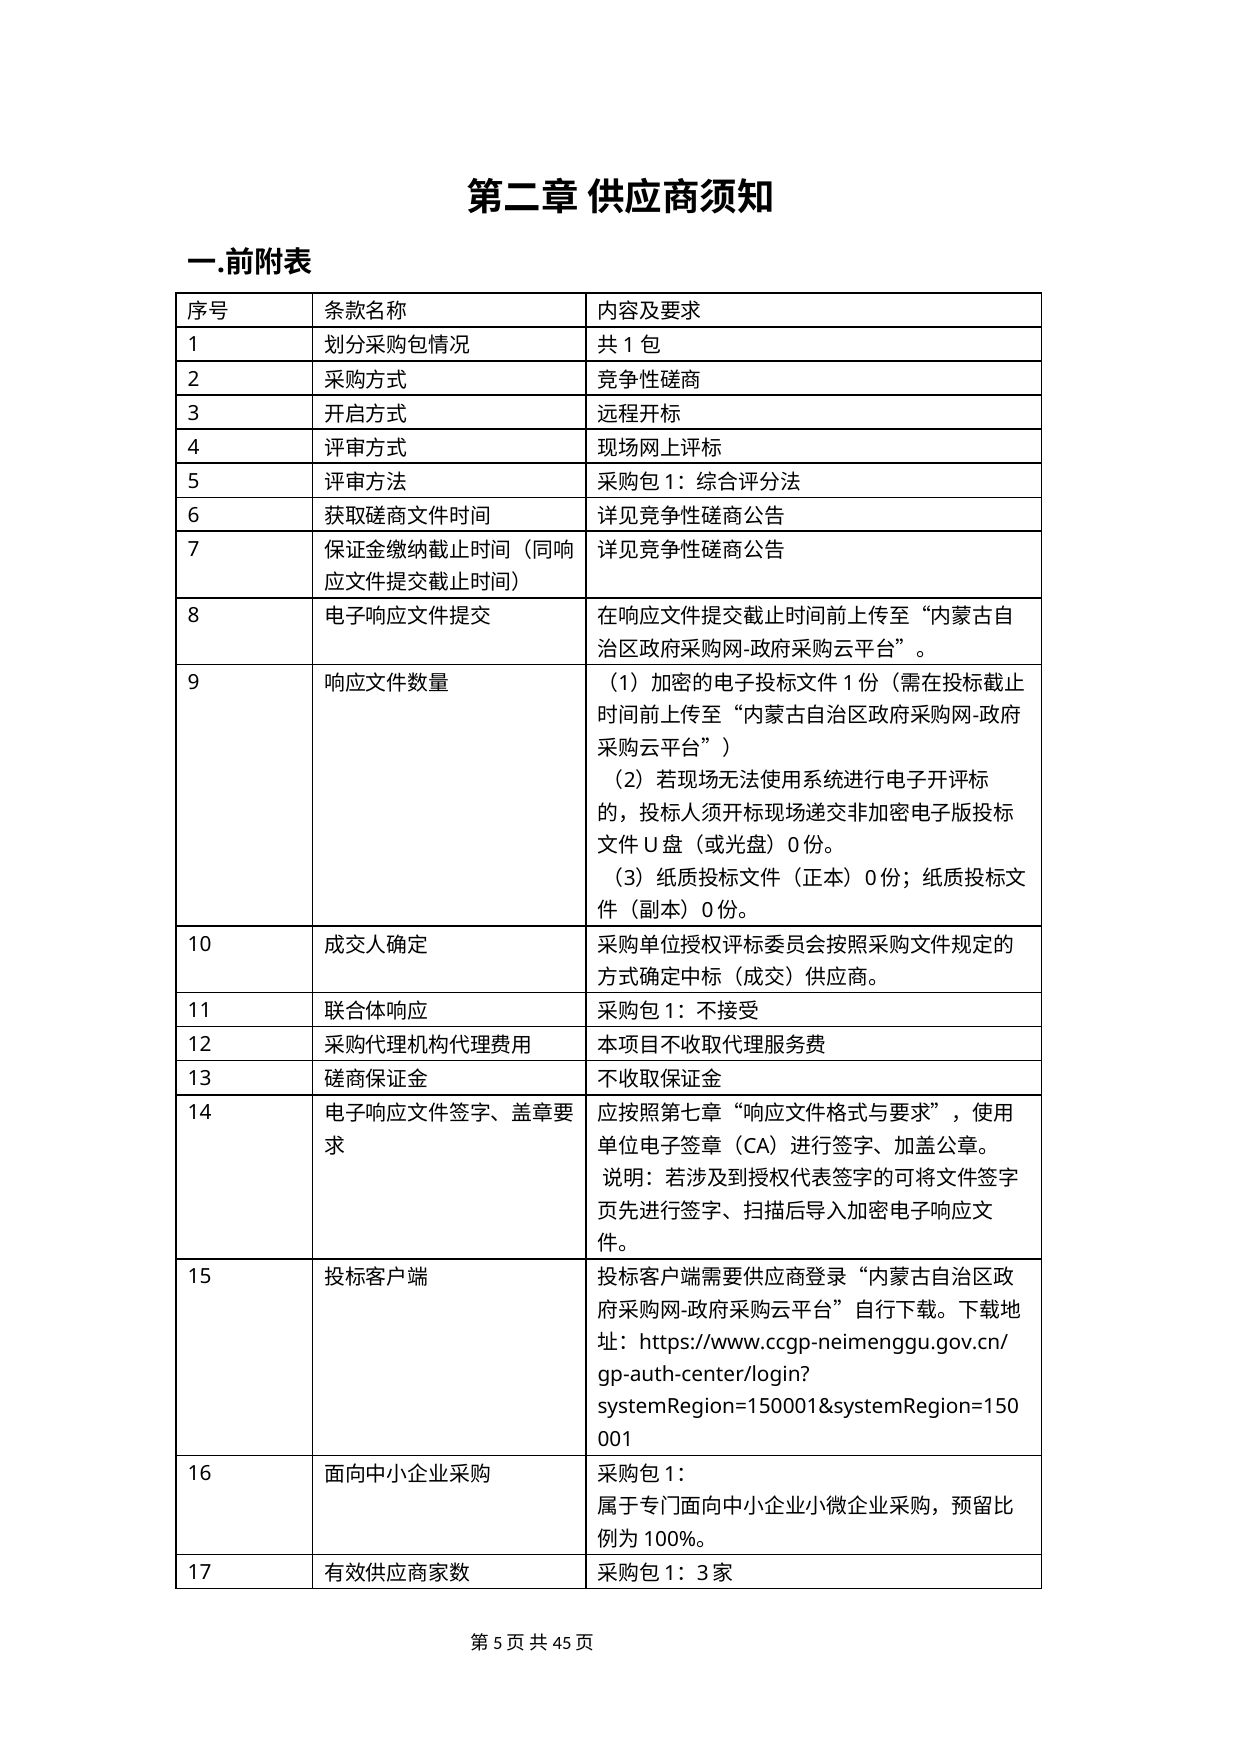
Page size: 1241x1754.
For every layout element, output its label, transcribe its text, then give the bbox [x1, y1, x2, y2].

table_cell 采购包1： 属于专门面向中小企业小微企业采购，预留比例为100%。 [587, 1456, 1041, 1553]
table_cell 10 [177, 927, 312, 992]
table_cell 电子响应文件签字、盖章要求 [313, 1096, 585, 1258]
table_cell 采购包1：不接受 [587, 993, 1041, 1026]
table_cell 14 [177, 1096, 312, 1258]
table_cell 11 [177, 993, 312, 1026]
table_cell 划分采购包情况 [313, 328, 585, 360]
table_cell 面向中小企业采购 [313, 1456, 585, 1553]
table_cell 响应文件数量 [313, 665, 585, 925]
table_cell 不收取保证金 [587, 1061, 1041, 1094]
table_cell 13 [177, 1061, 312, 1094]
table_cell 12 [177, 1027, 312, 1060]
table_cell 本项目不收取代理服务费 [587, 1027, 1041, 1060]
table_cell 现场网上评标 [587, 430, 1041, 462]
table_cell 15 [177, 1260, 312, 1454]
table_cell 磋商保证金 [313, 1061, 585, 1094]
table_cell 在响应文件提交截止时间前上传至“内蒙古自治区政府采购网-政府采购云平台”。 [587, 599, 1041, 663]
table_cell 5 [177, 464, 312, 496]
table_cell 联合体响应 [313, 993, 585, 1026]
table_cell 共 1 包 [587, 328, 1041, 360]
table_cell 4 [177, 430, 312, 462]
table_cell 采购代理机构代理费用 [313, 1027, 585, 1060]
table_cell 采购方式 [313, 362, 585, 394]
table_cell 9 [177, 665, 312, 925]
table_cell 远程开标 [587, 396, 1041, 428]
table_header 内容及要求 [587, 294, 1041, 326]
table_cell 2 [177, 362, 312, 394]
table_header 序号 [177, 294, 312, 326]
table_cell 有效供应商家数 [313, 1555, 585, 1588]
table_cell 6 [177, 498, 312, 530]
table_cell 投标客户端 [313, 1260, 585, 1454]
table_cell 采购单位授权评标委员会按照采购文件规定的方式确定中标（成交）供应商。 [587, 927, 1041, 992]
text 第二章 供应商须知 [187, 162, 1053, 227]
table_cell 应按照第七章“响应文件格式与要求”，使用单位电子签章（CA）进行签字、加盖公章。 说明：若涉及到授权代表签字的可将文件签字页先进行签字、扫描后导入加密电子响应文件。 [587, 1096, 1041, 1258]
table_cell 3 [177, 396, 312, 428]
table_cell 7 [177, 532, 312, 597]
table_cell 投标客户端需要供应商登录“内蒙古自治区政府采购网-政府采购云平台”自行下载。下载地址：https://www.ccgp-neimenggu.gov.cn/gp-auth-center/login?systemRegion=150001&systemRegion=150001 [587, 1260, 1041, 1454]
table_cell 评审方式 [313, 430, 585, 462]
table_cell 成交人确定 [313, 927, 585, 992]
table_cell 评审方法 [313, 464, 585, 496]
table_cell 8 [177, 599, 312, 663]
table_cell 开启方式 [313, 396, 585, 428]
table_cell 获取磋商文件时间 [313, 498, 585, 530]
table_cell 保证金缴纳截止时间（同响应文件提交截止时间） [313, 532, 585, 597]
text 一.前附表 [187, 227, 1053, 292]
table_cell （1）加密的电子投标文件1份（需在投标截止时间前上传至“内蒙古自治区政府采购网-政府采购云平台”） （2）若现场无法使用系统进行电子开评标的，投标人须开标现场递交非加密电子版投标文件U盘（或光盘）0份。 （3）纸质投标文件（正本）0份；纸质投标文件（副本）0份。 [587, 665, 1041, 925]
table_header 条款名称 [313, 294, 585, 326]
table_cell 1 [177, 328, 312, 360]
table_cell 电子响应文件提交 [313, 599, 585, 663]
table_cell 采购包1：综合评分法 [587, 464, 1041, 496]
table_cell 详见竞争性磋商公告 [587, 498, 1041, 530]
table_cell 竞争性磋商 [587, 362, 1041, 394]
table_cell 详见竞争性磋商公告 [587, 532, 1041, 597]
table_cell 采购包1：3家 [587, 1555, 1041, 1588]
table_cell 17 [177, 1555, 312, 1588]
table_cell 16 [177, 1456, 312, 1553]
